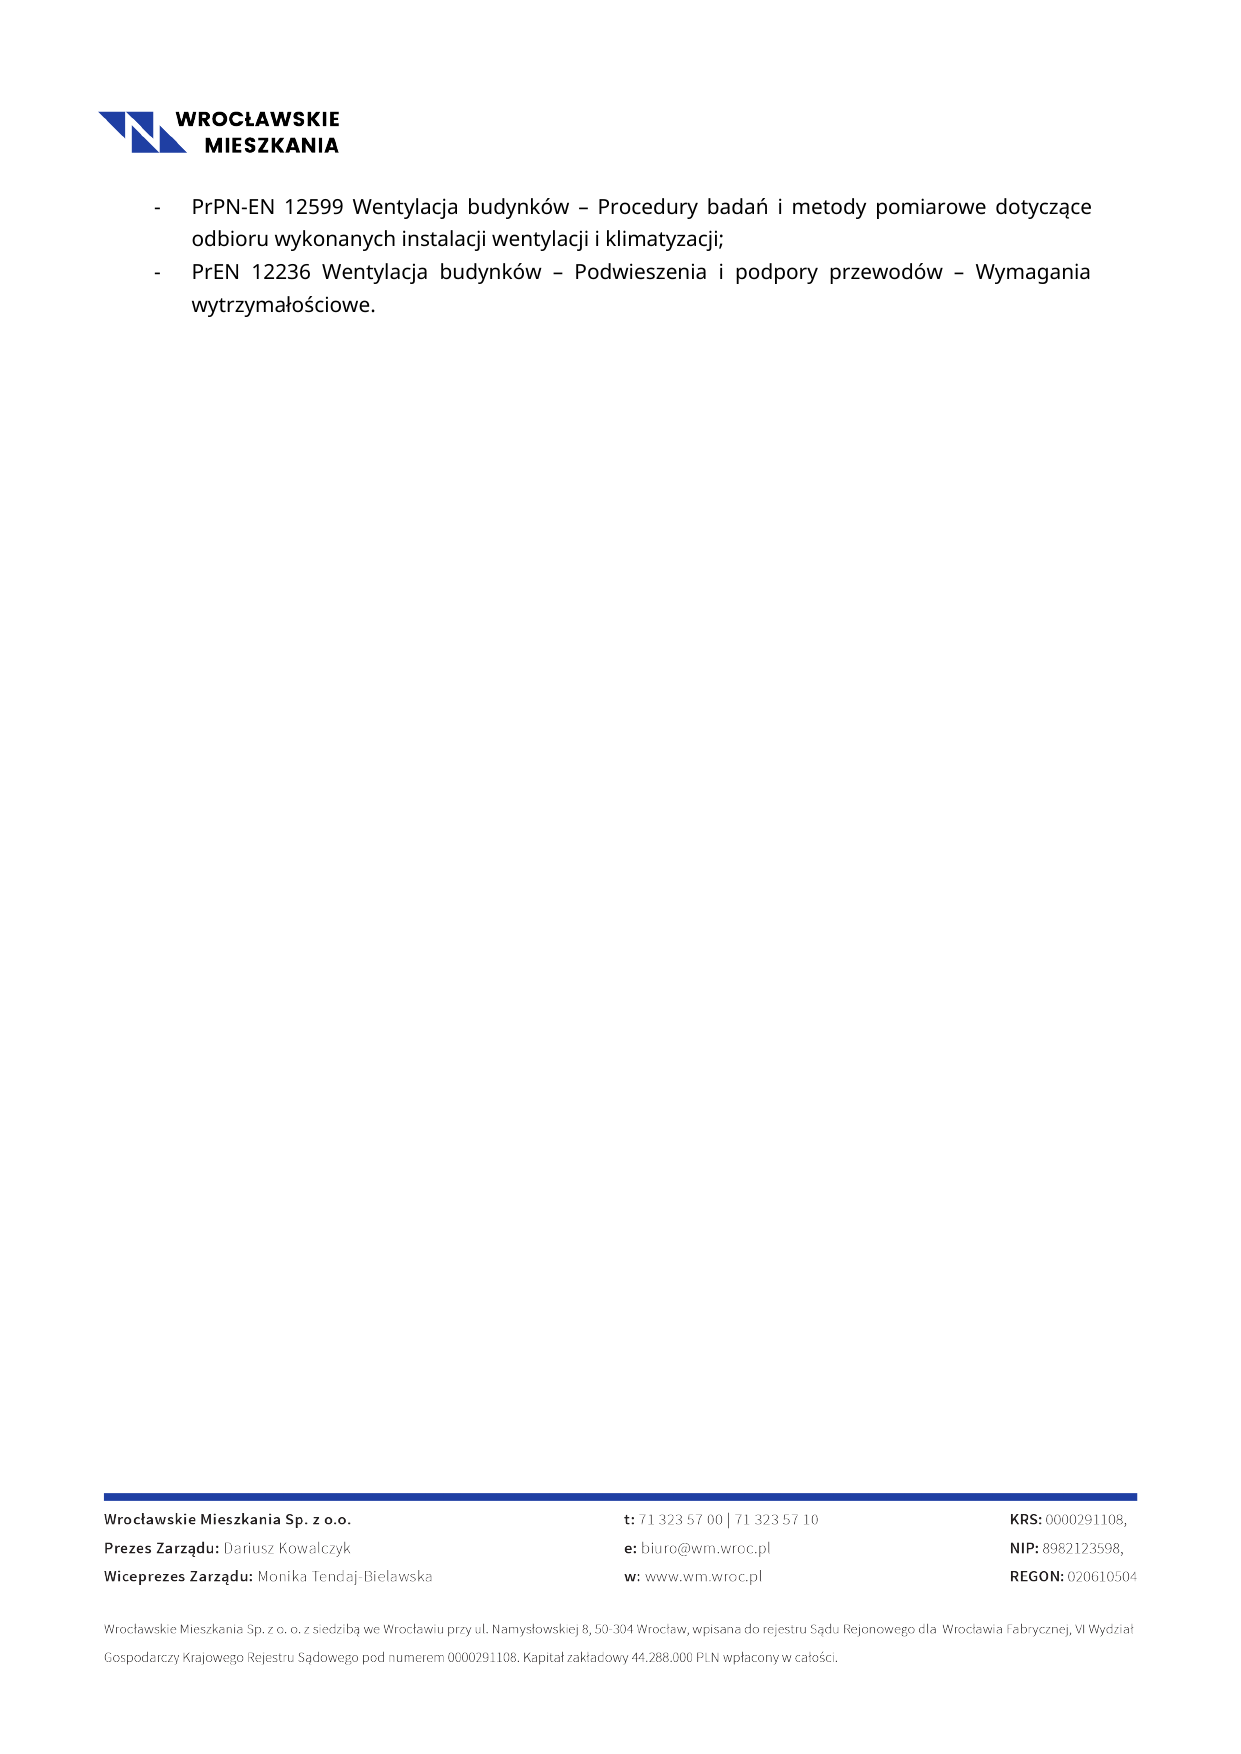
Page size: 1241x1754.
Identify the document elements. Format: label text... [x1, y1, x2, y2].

list PrPN-EN 12599 Wentylacja budynków – Procedury badań i metody pomiarowe dotyczące odbioru wykonanych instalacji wentylacji i klimatyzacji; [154, 192, 1093, 253]
picture [0, 12, 1241, 1753]
list PrEN 12236 Wentylacja budynków – Podwieszenia i podpory przewodów – Wymagania wytrzymałościowe. [154, 257, 1093, 318]
